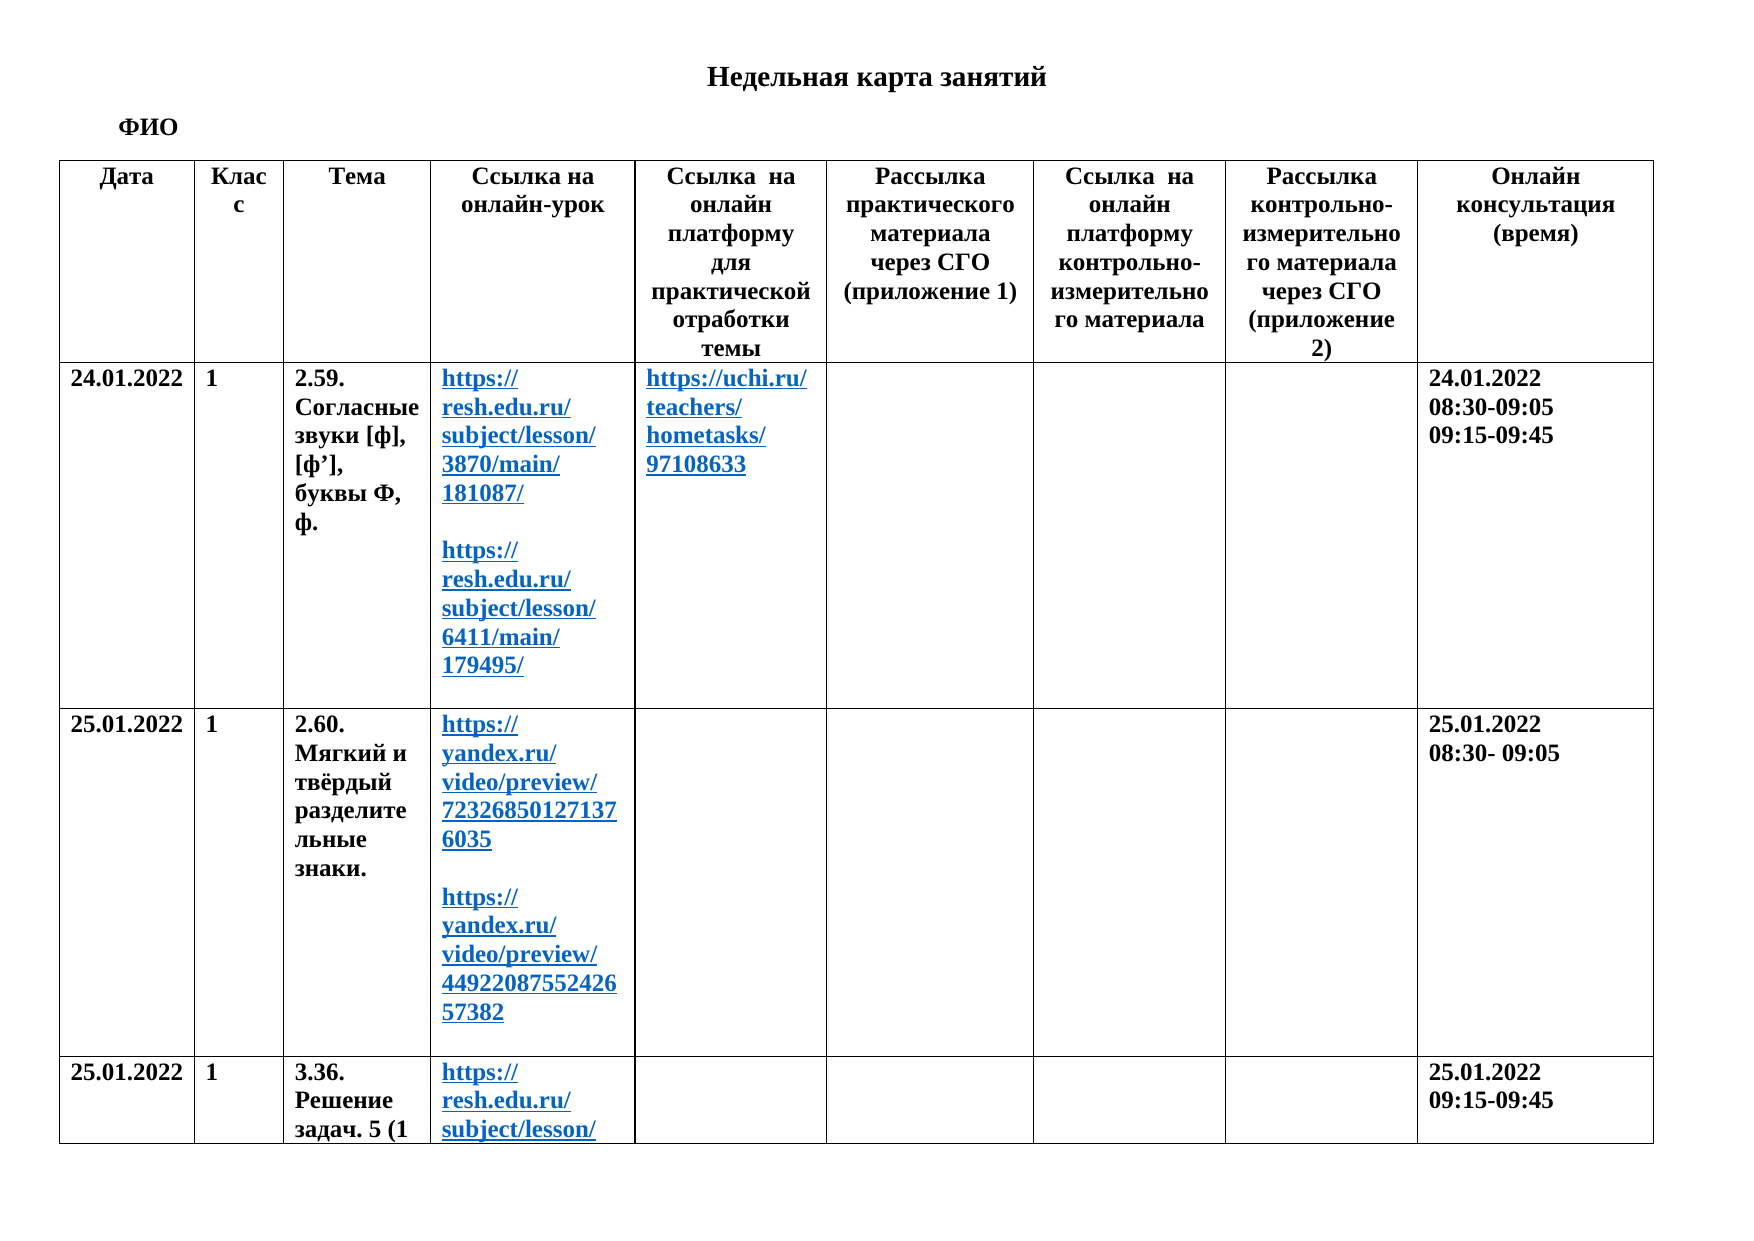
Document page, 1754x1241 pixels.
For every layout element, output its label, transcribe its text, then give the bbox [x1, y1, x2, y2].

table_header Ссылка на онлайн-урок [431, 161, 634, 362]
table_cell 2.60. Мягкий и твёрдый разделительные знаки. [284, 709, 430, 1056]
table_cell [431, 1057, 634, 1143]
text Недельная карта занятий [118, 59, 1636, 93]
table_cell [1226, 1057, 1417, 1143]
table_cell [1418, 1057, 1653, 1143]
table_header Ссылка на онлайн платформу для практической отработки темы [636, 161, 826, 362]
table_cell https://resh.edu.ru/subject/lesson/3870/main/181087/ https://resh.edu.ru/subject/lesson/6411/main/179495/ [431, 363, 634, 708]
table_cell [827, 1057, 1033, 1143]
table_header Класс [195, 161, 283, 362]
table_header Ссылка на онлайн платформу контрольно- измерительного материала [1034, 161, 1225, 362]
table_cell [1034, 1057, 1225, 1143]
table_cell [1226, 709, 1417, 1056]
table_cell 25.01.2022 [60, 709, 194, 1056]
table_cell 2.59. Согласные звуки [ф], [ф’], буквы Ф, ф. [284, 363, 430, 708]
table_header Тема [284, 161, 430, 362]
table_cell 24.01.2022 [60, 363, 194, 708]
table_cell https://yandex.ru/video/preview/723268501271376035 https://yandex.ru/video/preview/4492208755242657382 [431, 709, 634, 1056]
table_cell 1 [195, 1057, 283, 1143]
text ФИО [118, 112, 1636, 141]
table_header Дата [60, 161, 194, 362]
table_cell [1034, 363, 1225, 708]
table_cell 24.01.2022 08:30-09:05 09:15-09:45 [1418, 363, 1653, 708]
table_header Онлайн консультация (время) [1418, 161, 1653, 362]
table_cell [636, 709, 826, 1056]
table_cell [284, 1057, 430, 1143]
table_cell 25.01.2022 [60, 1057, 194, 1143]
table_cell https://uchi.ru/teachers/hometasks/97108633 [636, 363, 826, 708]
table_cell 25.01.2022 08:30- 09:05 [1418, 709, 1653, 1056]
table_cell [827, 709, 1033, 1056]
table_cell [827, 363, 1033, 708]
table_cell [1034, 709, 1225, 1056]
table_cell 1 [195, 709, 283, 1056]
table_header Рассылка практического материала через СГО (приложение 1) [827, 161, 1033, 362]
table_cell 1 [195, 363, 283, 708]
table_cell [1226, 363, 1417, 708]
table_cell [636, 1057, 826, 1143]
table_header Рассылка контрольно-измерительного материала через СГО (приложение 2) [1226, 161, 1417, 362]
